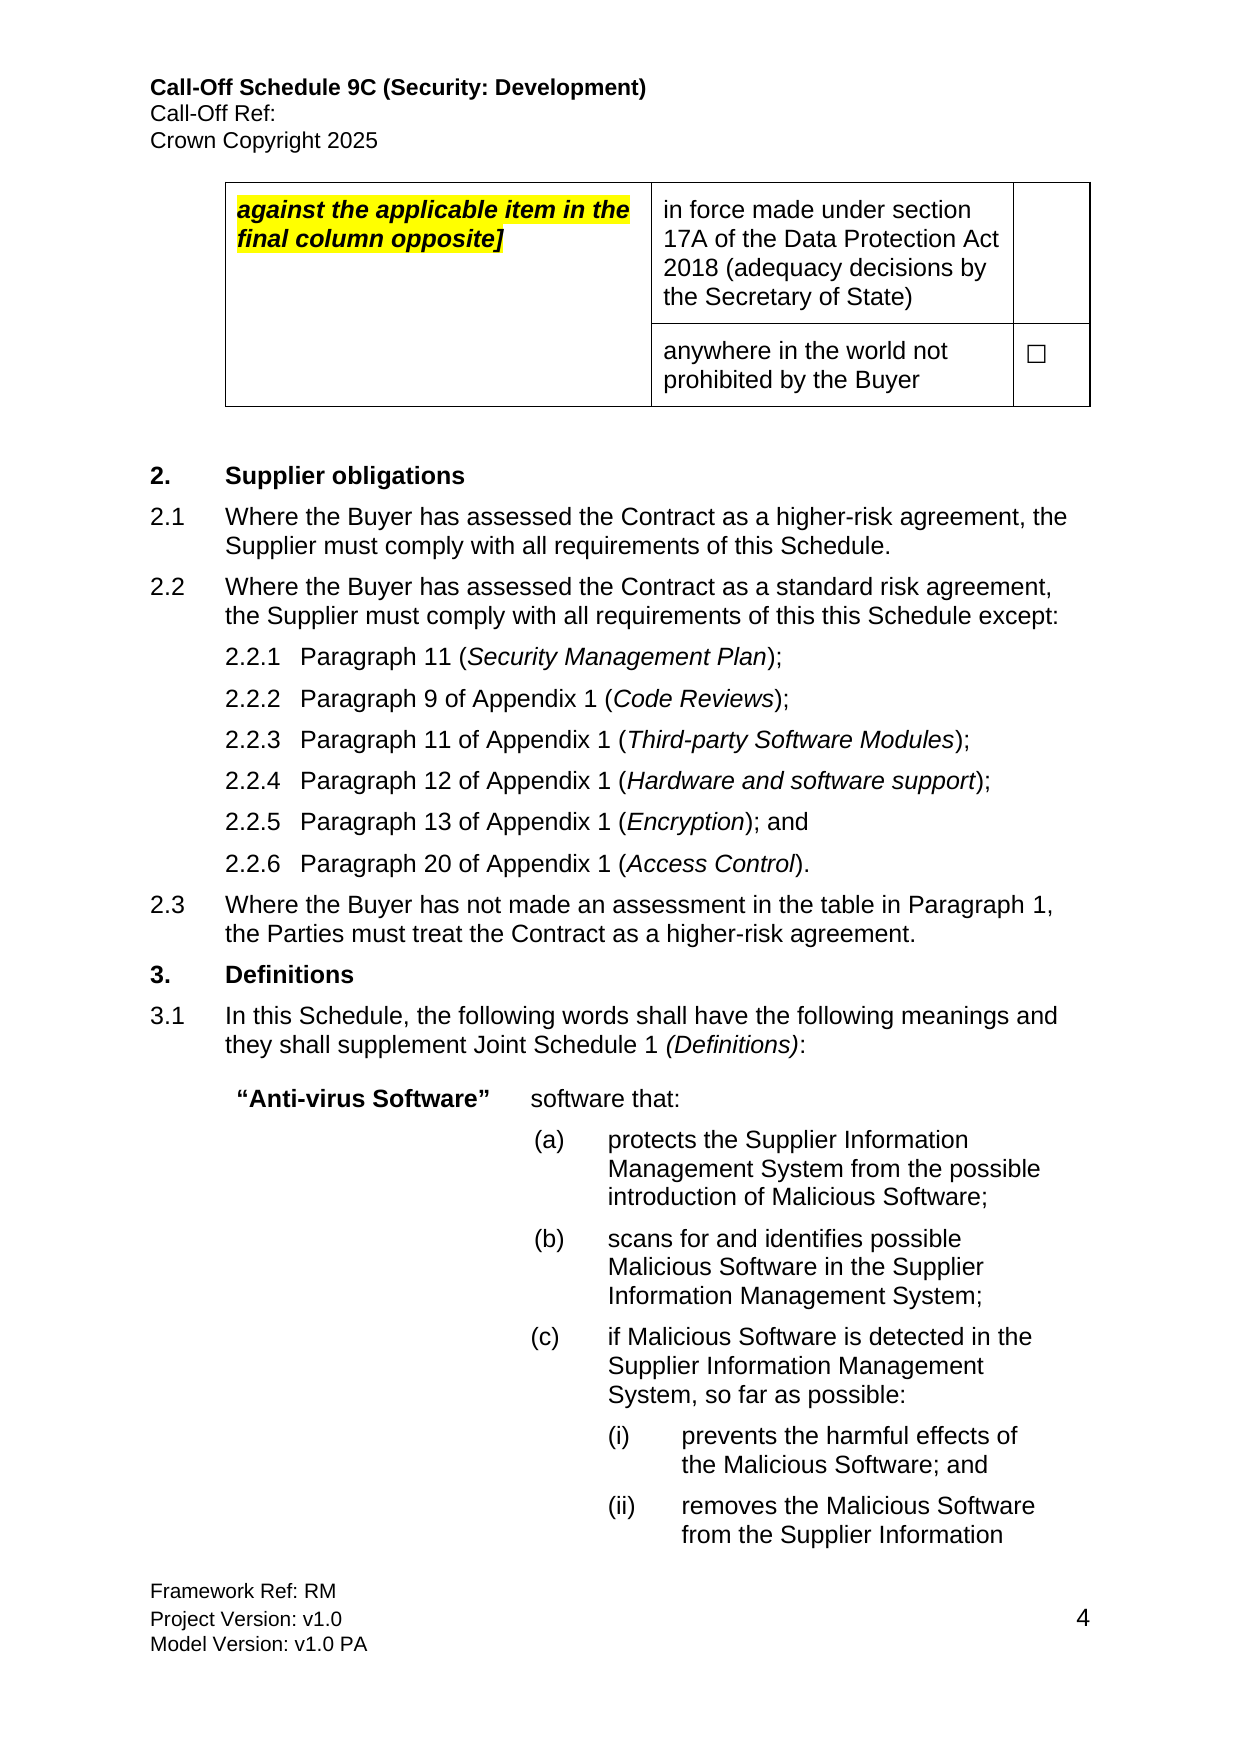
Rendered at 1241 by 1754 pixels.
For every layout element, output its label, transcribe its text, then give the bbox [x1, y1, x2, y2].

subtitle Paragraph 12 of Appendix 1 (Hardware and software support); [225, 766, 1090, 795]
subtitle Where the Buyer has assessed the Contract as a higher-risk agreement, the Supplier must comply with all requirements of this Schedule. [150, 502, 1090, 560]
table_cell [1014, 324, 1089, 406]
subtitle Paragraph 11 of Appendix 1 (Third-party Software Modules); [225, 725, 1090, 753]
subtitle Where the Buyer has not made an assessment in the table in Paragraph 1, the Parties must treat the Contract as a higher-risk agreement. [150, 890, 1090, 947]
subtitle Definitions [150, 960, 1090, 988]
subtitle Where the Buyer has assessed the Contract as a standard risk agreement, the Supplier must comply with all requirements of this this Schedule except: [150, 572, 1090, 630]
subtitle Paragraph 13 of Appendix 1 (Encryption); and [225, 807, 1090, 836]
subtitle Supplier obligations [150, 461, 1090, 490]
table_cell [1014, 183, 1089, 323]
table_cell anywhere in the world not prohibited by the Buyer [652, 324, 1013, 406]
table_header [519, 1071, 1066, 1548]
subtitle Paragraph 20 of Appendix 1 (Access Control). [225, 848, 1090, 877]
subtitle Paragraph 11 (Security Management Plan); [225, 642, 1090, 671]
subtitle Paragraph 9 of Appendix 1 (Code Reviews); [225, 683, 1090, 712]
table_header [225, 1071, 519, 1548]
subtitle In this Schedule, the following words shall have the following meanings and they shall supplement Joint Schedule 1 (Definitions): [150, 1001, 1090, 1058]
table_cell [652, 183, 1013, 323]
